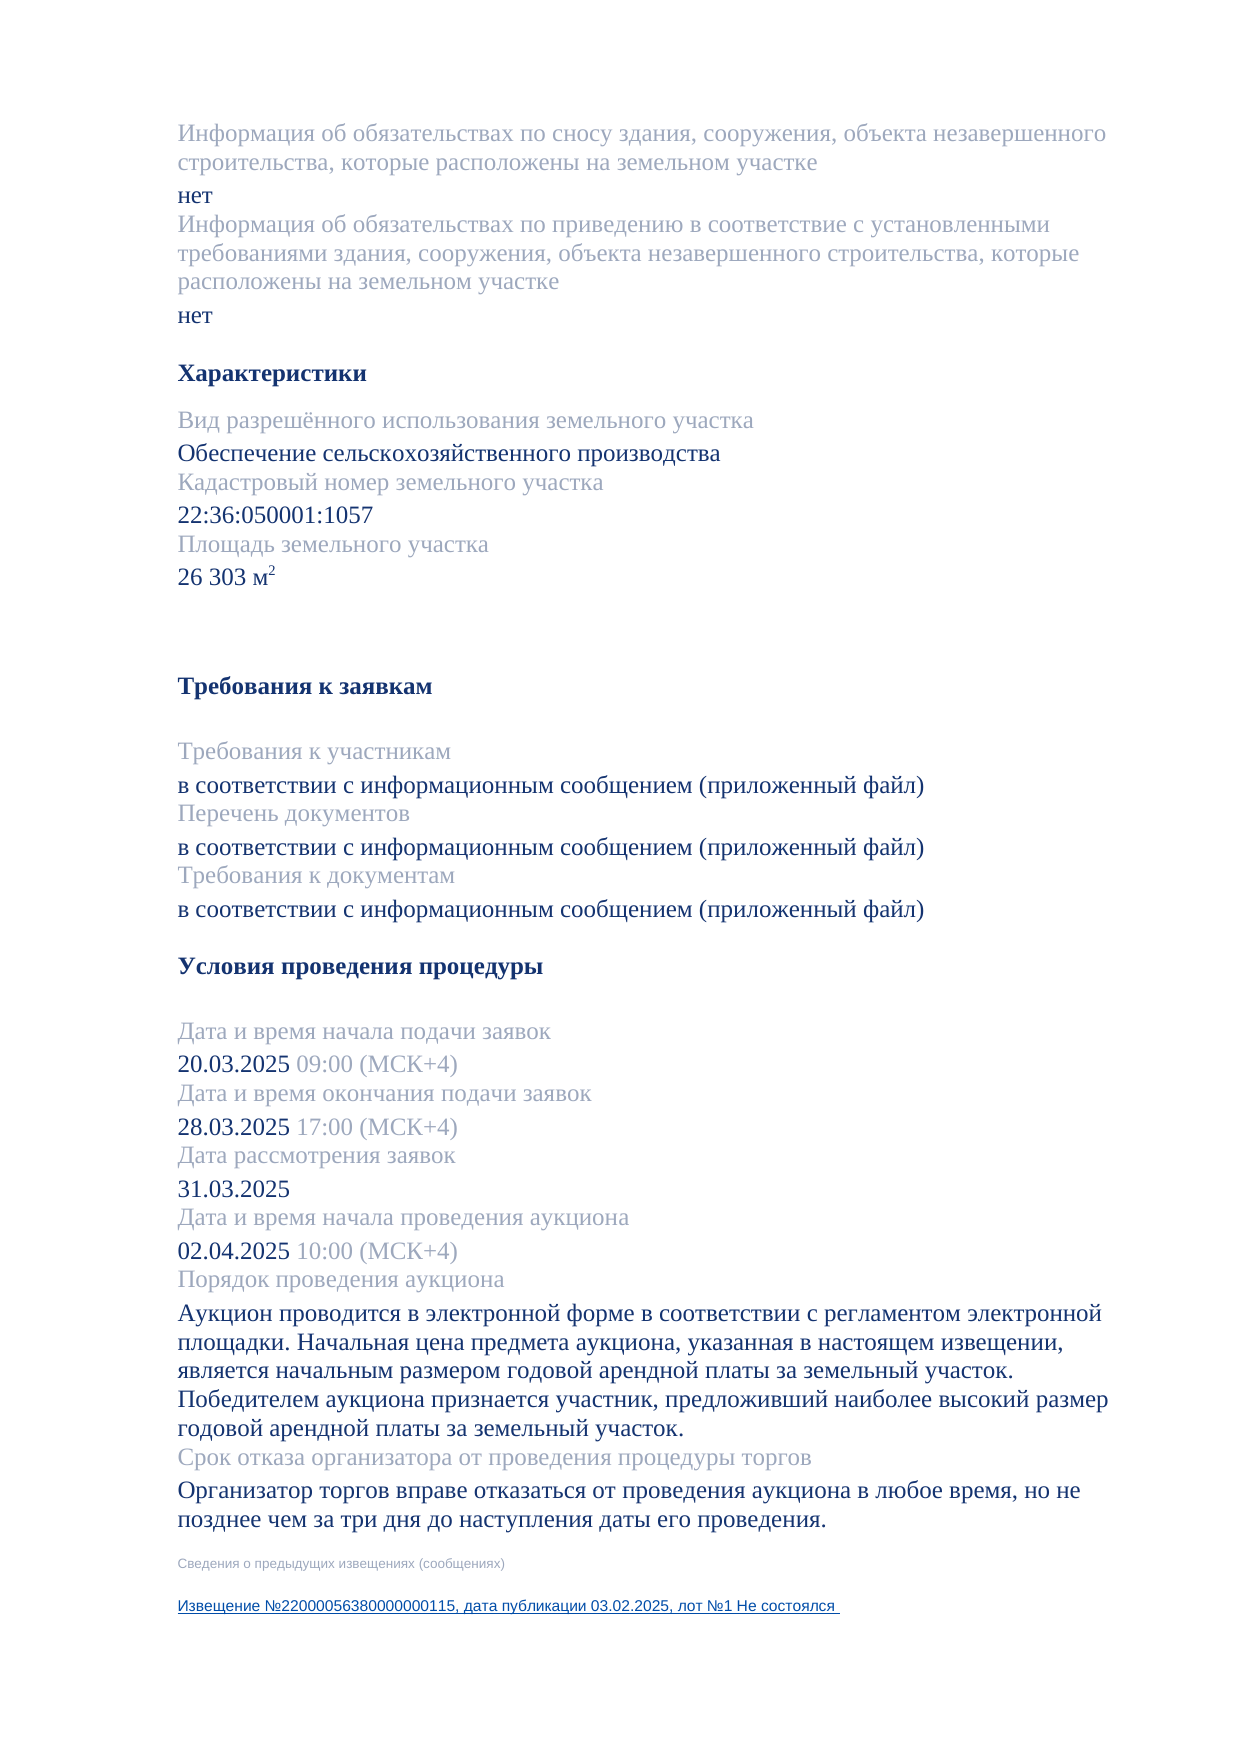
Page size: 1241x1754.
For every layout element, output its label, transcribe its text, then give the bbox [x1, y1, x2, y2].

text Дата и время окончания подачи заявок [177, 1078, 1152, 1107]
text Перечень документов [177, 798, 1152, 827]
text 22:36:050001:1057 [177, 500, 1152, 529]
text Порядок проведения аукциона [177, 1264, 1152, 1293]
text Дата и время начала проведения аукциона [177, 1202, 1152, 1231]
text Организатор торгов вправе отказаться от проведения аукциона в любое время, но не позднее чем за три дня до наступления даты его проведения. [177, 1475, 1152, 1532]
text 28.03.2025 17:00 (МСК+4) [177, 1112, 1152, 1140]
text нет [177, 180, 1152, 209]
text Аукцион проводится в электронной форме в соответствии с регламентом электронной площадки. Начальная цена предмета аукциона, указанная в настоящем извещении, является начальным размером годовой арендной платы за земельный участок. Победителем аукциона признается участник, предложивший наиболее высокий размер годовой арендной платы за земельный участок. [177, 1298, 1152, 1442]
text Площадь земельного участка [177, 529, 1152, 558]
text Дата и время начала подачи заявок [177, 1016, 1152, 1045]
text Требования к заявкам [177, 664, 1152, 700]
text нет [177, 300, 1152, 328]
text 20.03.2025 09:00 (МСК+4) [177, 1049, 1152, 1078]
text Обеспечение сельскохозяйственного производства [177, 438, 1152, 467]
text в соответствии с информационным сообщением (приложенный файл) [177, 894, 1152, 923]
text Информация об обязательствах по сносу здания, сооружения, объекта незавершенного строительства, которые расположены на земельном участке [177, 118, 1152, 176]
text Характеристики [177, 358, 1152, 386]
text Срок отказа организатора от проведения процедуры торгов [177, 1442, 1152, 1470]
text Требования к участникам [177, 736, 1152, 765]
text в соответствии с информационным сообщением (приложенный файл) [177, 770, 1152, 798]
text 26 303 м2 [177, 562, 1152, 591]
text 02.04.2025 10:00 (МСК+4) [177, 1236, 1152, 1264]
text 31.03.2025 [177, 1174, 1152, 1202]
text Информация об обязательствах по приведению в соответствие с установленными требованиями здания, сооружения, объекта незавершенного строительства, которые расположены на земельном участке [177, 209, 1152, 295]
text в соответствии с информационным сообщением (приложенный файл) [177, 832, 1152, 861]
text Дата рассмотрения заявок [177, 1140, 1152, 1169]
text Условия проведения процедуры [177, 943, 1152, 980]
text Извещение №22000056380000000115, дата публикации 03.02.2025, лот №1 Не состоялся [177, 1592, 1152, 1615]
text Сведения о предыдущих извещениях (сообщениях) [177, 1553, 1152, 1571]
text Требования к документам [177, 861, 1152, 889]
text Вид разрешённого использования земельного участка [177, 405, 1152, 433]
text Кадастровый номер земельного участка [177, 467, 1152, 496]
